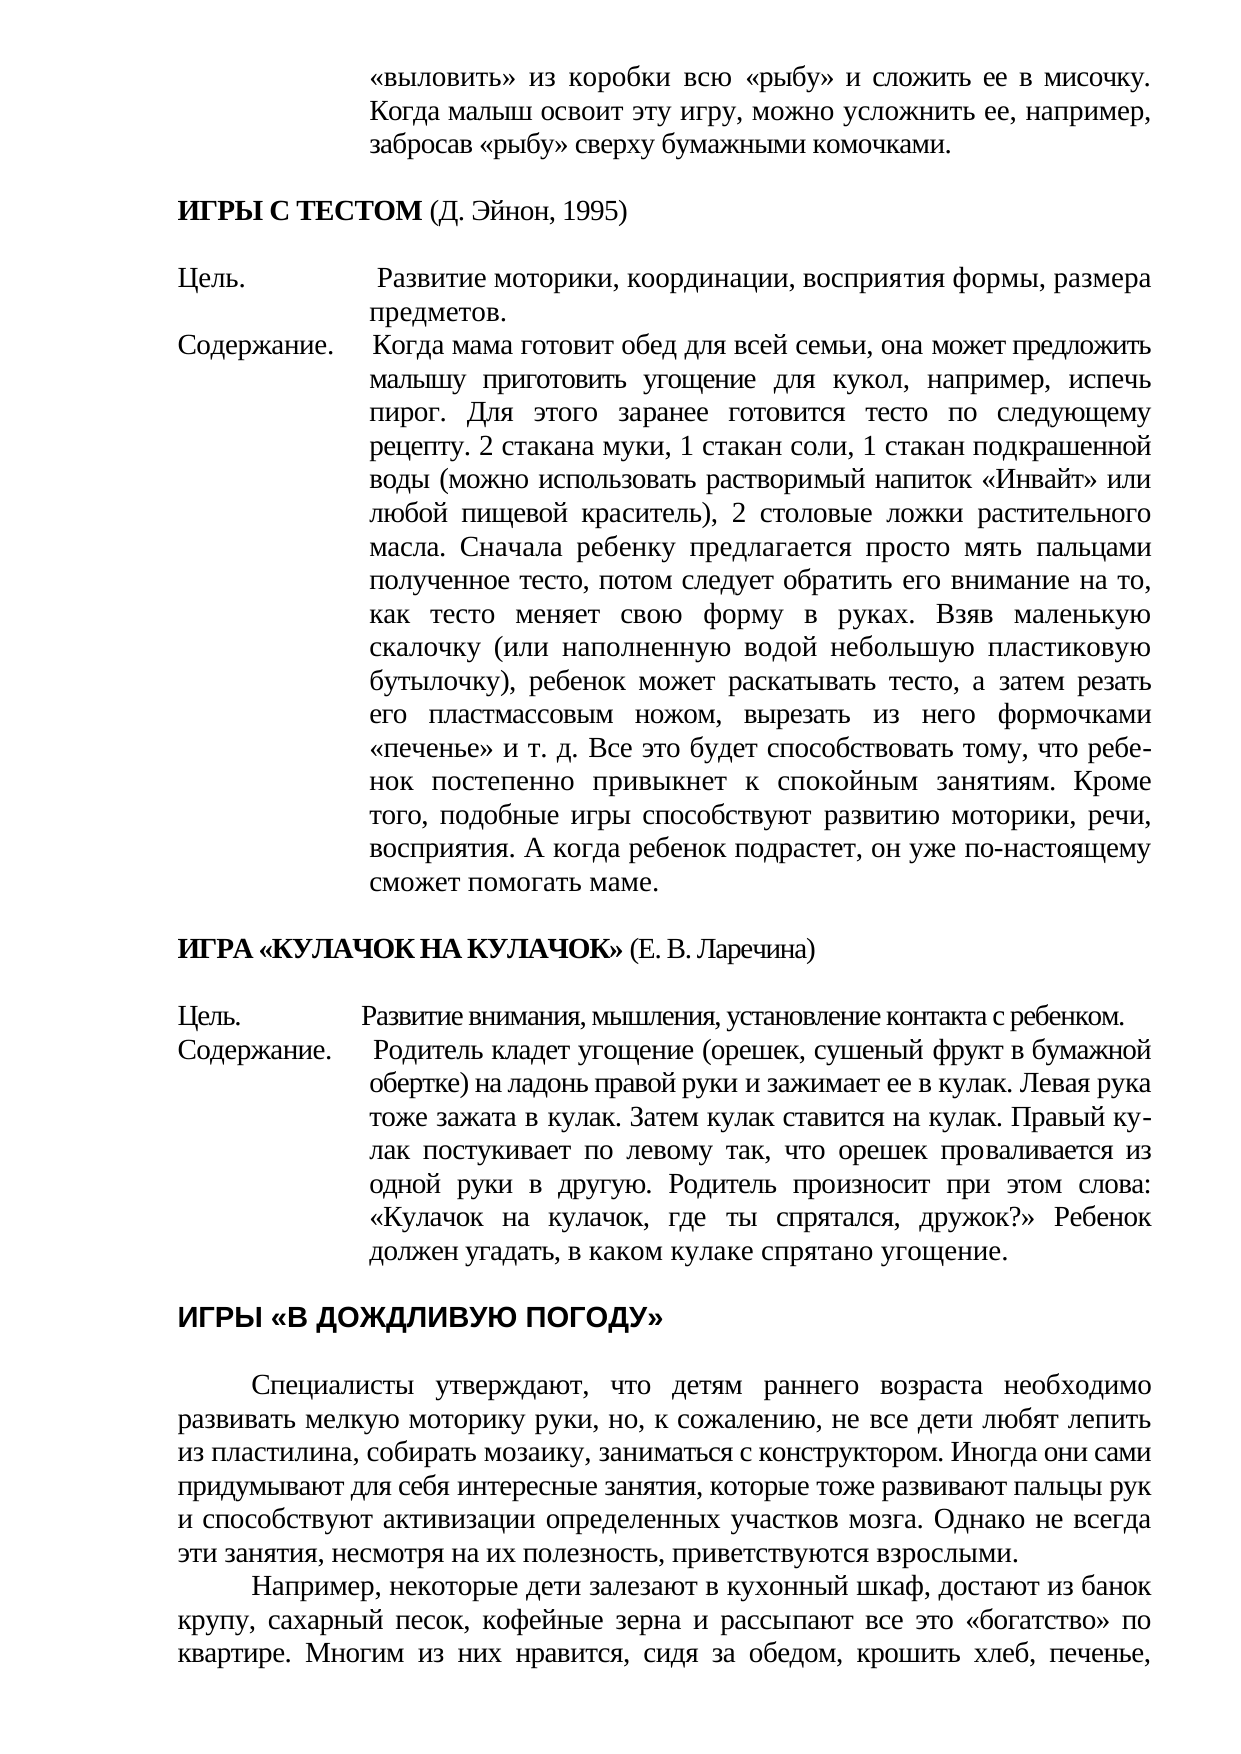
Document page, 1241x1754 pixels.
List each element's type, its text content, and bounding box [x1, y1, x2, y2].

text ИГРА «КУЛАЧОК НА КУЛАЧОК» (Е. В. Ларечина) [177, 931, 1152, 965]
text Содержание. Родитель кладет угощение (орешек, сушеный фрукт в бумажной обертке) на ладонь правой руки и зажимает ее в кулак. Левая рука тоже зажата в кулак. Затем кулак ставится на кулак. Правый кулак постукивает по левому так, что орешек проваливается из одной руки в другую. Родитель произносит при этом слова: «Кулачок на кулачок, где ты спрятался, дружок?» Ребенок должен угадать, в каком кулаке спрятано угощение. [177, 1032, 1152, 1267]
text Специалисты утверждают, что детям раннего возраста необходимо развивать мелкую моторику руки, но, к сожалению, не все дети любят лепить из пластилина, собирать мозаику, заниматься с конструктором. Иногда они сами придумывают для себя интересные занятия, которые тоже развивают пальцы рук и способствуют активизации определенных участков мозга. Однако не всегда эти занятия, несмотря на их полезность, приветствуются взрослыми. [177, 1367, 1152, 1568]
text Цель. Развитие внимания, мышления, установление контакта с ребенком. [177, 998, 1152, 1032]
text Содержание. Когда мама готовит обед для всей семьи, она может предложить малышу приготовить угощение для кукол, например, испечь пирог. Для этого заранее готовится тесто по следующему рецепту. 2 стакана муки, 1 стакан соли, 1 стакан подкрашенной воды (можно использовать растворимый напиток «Инвайт» или любой пищевой краситель), 2 столовые ложки растительного масла. Сначала ребенку предлагается просто мять пальцами полученное тесто, потом следует обратить его внимание на то, как тесто меняет свою форму в руках. Взяв маленькую скалочку (или наполненную водой небольшую пластиковую бутылочку), ребенок может раскатывать тесто, а затем резать его пластмассовым ножом, вырезать из него формочками «печенье» и т. д. Все это будет способствовать тому, что ребенок постепенно привыкнет к спокойным занятиям. Кроме того, подобные игры способствуют развитию моторики, речи, восприятия. А когда ребенок подрастет, он уже по-настоящему сможет помогать маме. [177, 327, 1152, 898]
text Цель. Развитие моторики, координации, восприятия формы, размера предметов. [177, 260, 1152, 327]
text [177, 1568, 1152, 1669]
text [177, 59, 1152, 160]
text ИГРЫ «В ДОЖДЛИВУЮ ПОГОДУ» [177, 1300, 1152, 1334]
text ИГРЫ С ТЕСТОМ (Д. Эйнон, 1995) [177, 193, 1152, 227]
